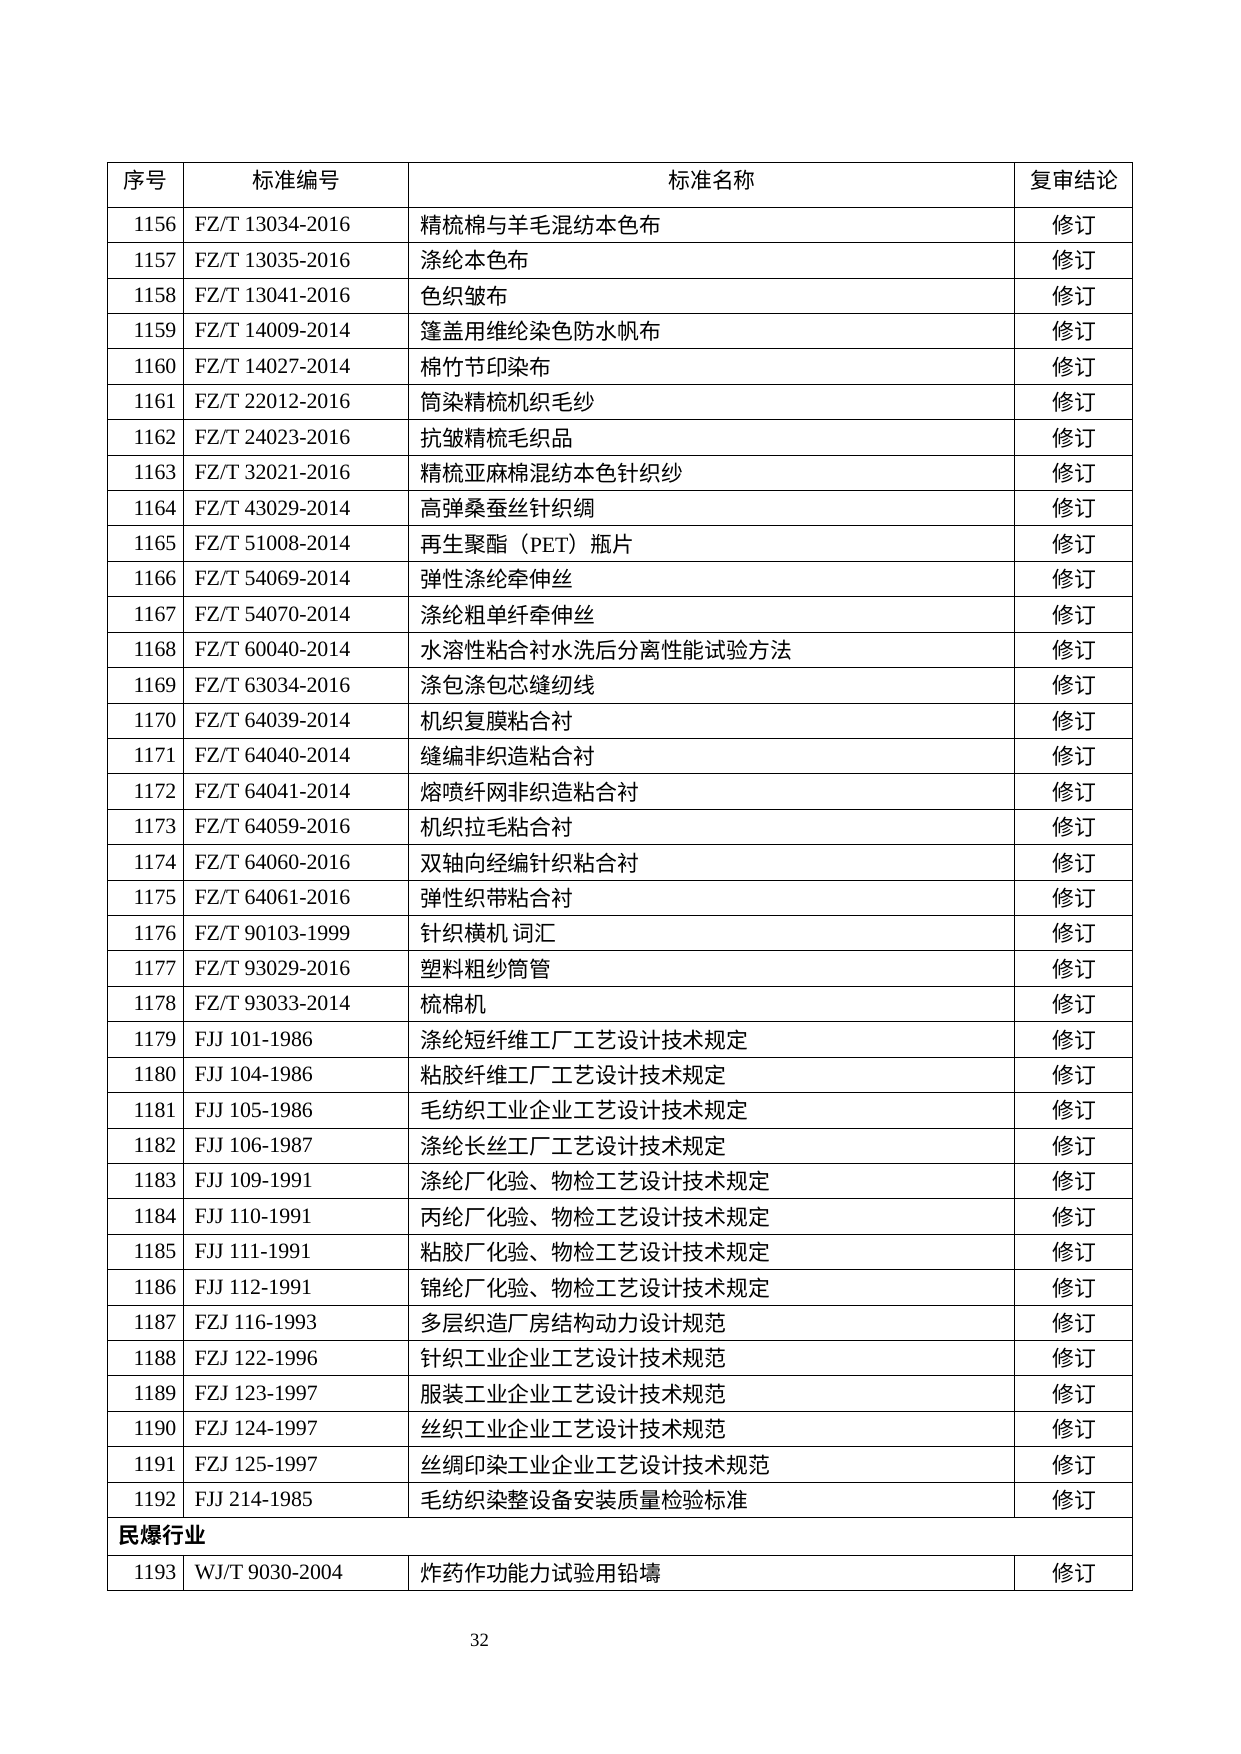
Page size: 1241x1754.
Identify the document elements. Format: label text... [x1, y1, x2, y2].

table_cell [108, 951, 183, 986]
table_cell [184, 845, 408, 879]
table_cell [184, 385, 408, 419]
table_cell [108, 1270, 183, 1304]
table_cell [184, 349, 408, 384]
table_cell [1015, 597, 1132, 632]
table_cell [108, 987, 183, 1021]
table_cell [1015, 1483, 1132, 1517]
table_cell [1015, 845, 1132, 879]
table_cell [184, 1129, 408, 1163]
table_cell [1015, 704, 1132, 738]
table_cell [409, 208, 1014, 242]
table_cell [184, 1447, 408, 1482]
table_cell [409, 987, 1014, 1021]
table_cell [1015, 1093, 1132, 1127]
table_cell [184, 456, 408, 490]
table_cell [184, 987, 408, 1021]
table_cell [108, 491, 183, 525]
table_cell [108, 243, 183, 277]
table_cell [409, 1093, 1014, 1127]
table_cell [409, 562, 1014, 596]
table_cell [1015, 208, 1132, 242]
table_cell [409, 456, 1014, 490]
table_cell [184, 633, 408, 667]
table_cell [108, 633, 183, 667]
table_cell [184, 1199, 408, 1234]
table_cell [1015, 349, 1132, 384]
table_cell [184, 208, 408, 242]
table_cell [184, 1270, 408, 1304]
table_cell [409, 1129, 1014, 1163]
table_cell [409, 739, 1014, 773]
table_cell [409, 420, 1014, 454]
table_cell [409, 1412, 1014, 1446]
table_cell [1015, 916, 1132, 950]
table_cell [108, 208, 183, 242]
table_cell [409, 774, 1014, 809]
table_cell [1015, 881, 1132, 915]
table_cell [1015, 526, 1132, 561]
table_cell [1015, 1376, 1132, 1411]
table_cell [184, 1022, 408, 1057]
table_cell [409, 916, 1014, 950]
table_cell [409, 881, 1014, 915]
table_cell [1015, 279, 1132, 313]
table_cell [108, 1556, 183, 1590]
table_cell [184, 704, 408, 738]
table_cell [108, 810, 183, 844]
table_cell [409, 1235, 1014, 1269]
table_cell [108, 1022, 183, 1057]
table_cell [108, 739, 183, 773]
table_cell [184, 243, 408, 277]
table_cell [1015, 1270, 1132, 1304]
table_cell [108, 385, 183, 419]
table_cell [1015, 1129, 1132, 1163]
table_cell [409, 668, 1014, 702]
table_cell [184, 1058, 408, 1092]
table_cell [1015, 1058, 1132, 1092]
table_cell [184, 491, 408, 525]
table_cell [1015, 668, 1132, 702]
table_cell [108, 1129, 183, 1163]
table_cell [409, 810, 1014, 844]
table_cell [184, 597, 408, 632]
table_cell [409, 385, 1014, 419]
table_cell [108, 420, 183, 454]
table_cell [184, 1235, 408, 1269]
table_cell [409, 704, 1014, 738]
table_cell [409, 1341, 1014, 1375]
table_header 标准名称 [409, 163, 1014, 207]
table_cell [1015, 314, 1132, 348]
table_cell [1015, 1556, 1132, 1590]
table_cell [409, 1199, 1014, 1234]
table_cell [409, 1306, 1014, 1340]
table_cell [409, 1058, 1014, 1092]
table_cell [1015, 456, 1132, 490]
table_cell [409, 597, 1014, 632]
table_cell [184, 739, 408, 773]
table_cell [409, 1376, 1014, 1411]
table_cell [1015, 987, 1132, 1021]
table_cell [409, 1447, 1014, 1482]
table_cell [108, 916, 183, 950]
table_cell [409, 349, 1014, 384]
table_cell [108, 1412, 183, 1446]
table_header 复审结论 [1015, 163, 1132, 207]
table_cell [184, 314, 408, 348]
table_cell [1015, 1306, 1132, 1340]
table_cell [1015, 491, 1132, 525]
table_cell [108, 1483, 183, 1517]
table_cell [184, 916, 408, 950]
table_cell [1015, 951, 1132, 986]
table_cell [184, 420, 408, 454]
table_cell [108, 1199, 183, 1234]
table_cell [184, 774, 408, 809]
table_header 序号 [108, 163, 183, 207]
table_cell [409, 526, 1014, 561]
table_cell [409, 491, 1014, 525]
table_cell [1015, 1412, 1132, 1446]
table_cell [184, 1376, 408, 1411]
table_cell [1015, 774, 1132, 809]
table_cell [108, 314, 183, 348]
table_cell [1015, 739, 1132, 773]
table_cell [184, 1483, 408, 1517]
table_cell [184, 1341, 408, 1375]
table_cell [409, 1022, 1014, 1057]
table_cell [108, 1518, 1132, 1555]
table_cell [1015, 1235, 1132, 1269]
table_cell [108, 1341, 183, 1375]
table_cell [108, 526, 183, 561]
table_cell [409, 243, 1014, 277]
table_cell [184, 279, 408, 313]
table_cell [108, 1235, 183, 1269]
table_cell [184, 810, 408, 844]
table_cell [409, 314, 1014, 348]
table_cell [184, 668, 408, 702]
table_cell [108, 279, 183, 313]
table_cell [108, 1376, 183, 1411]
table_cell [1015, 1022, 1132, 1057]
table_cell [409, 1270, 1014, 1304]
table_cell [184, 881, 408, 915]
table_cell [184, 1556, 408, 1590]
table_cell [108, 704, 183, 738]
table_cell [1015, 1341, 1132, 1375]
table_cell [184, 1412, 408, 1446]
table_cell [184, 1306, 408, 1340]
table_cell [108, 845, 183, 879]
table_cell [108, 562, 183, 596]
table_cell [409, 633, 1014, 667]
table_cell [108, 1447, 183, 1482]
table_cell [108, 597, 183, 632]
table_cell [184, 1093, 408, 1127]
table_header 标准编号 [184, 163, 408, 207]
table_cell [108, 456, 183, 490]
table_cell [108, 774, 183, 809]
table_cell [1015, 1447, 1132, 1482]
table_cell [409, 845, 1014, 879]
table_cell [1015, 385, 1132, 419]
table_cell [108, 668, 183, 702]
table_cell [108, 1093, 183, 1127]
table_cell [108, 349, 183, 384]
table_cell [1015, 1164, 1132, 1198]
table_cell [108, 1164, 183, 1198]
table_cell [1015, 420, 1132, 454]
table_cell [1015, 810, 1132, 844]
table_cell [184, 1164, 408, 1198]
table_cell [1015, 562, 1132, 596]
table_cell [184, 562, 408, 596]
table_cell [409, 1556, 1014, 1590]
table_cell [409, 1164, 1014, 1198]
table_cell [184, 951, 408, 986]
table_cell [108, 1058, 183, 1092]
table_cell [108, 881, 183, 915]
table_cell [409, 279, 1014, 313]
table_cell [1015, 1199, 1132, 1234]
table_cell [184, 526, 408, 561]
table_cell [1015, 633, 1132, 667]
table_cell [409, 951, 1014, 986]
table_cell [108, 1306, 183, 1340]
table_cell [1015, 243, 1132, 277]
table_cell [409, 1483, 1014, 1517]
